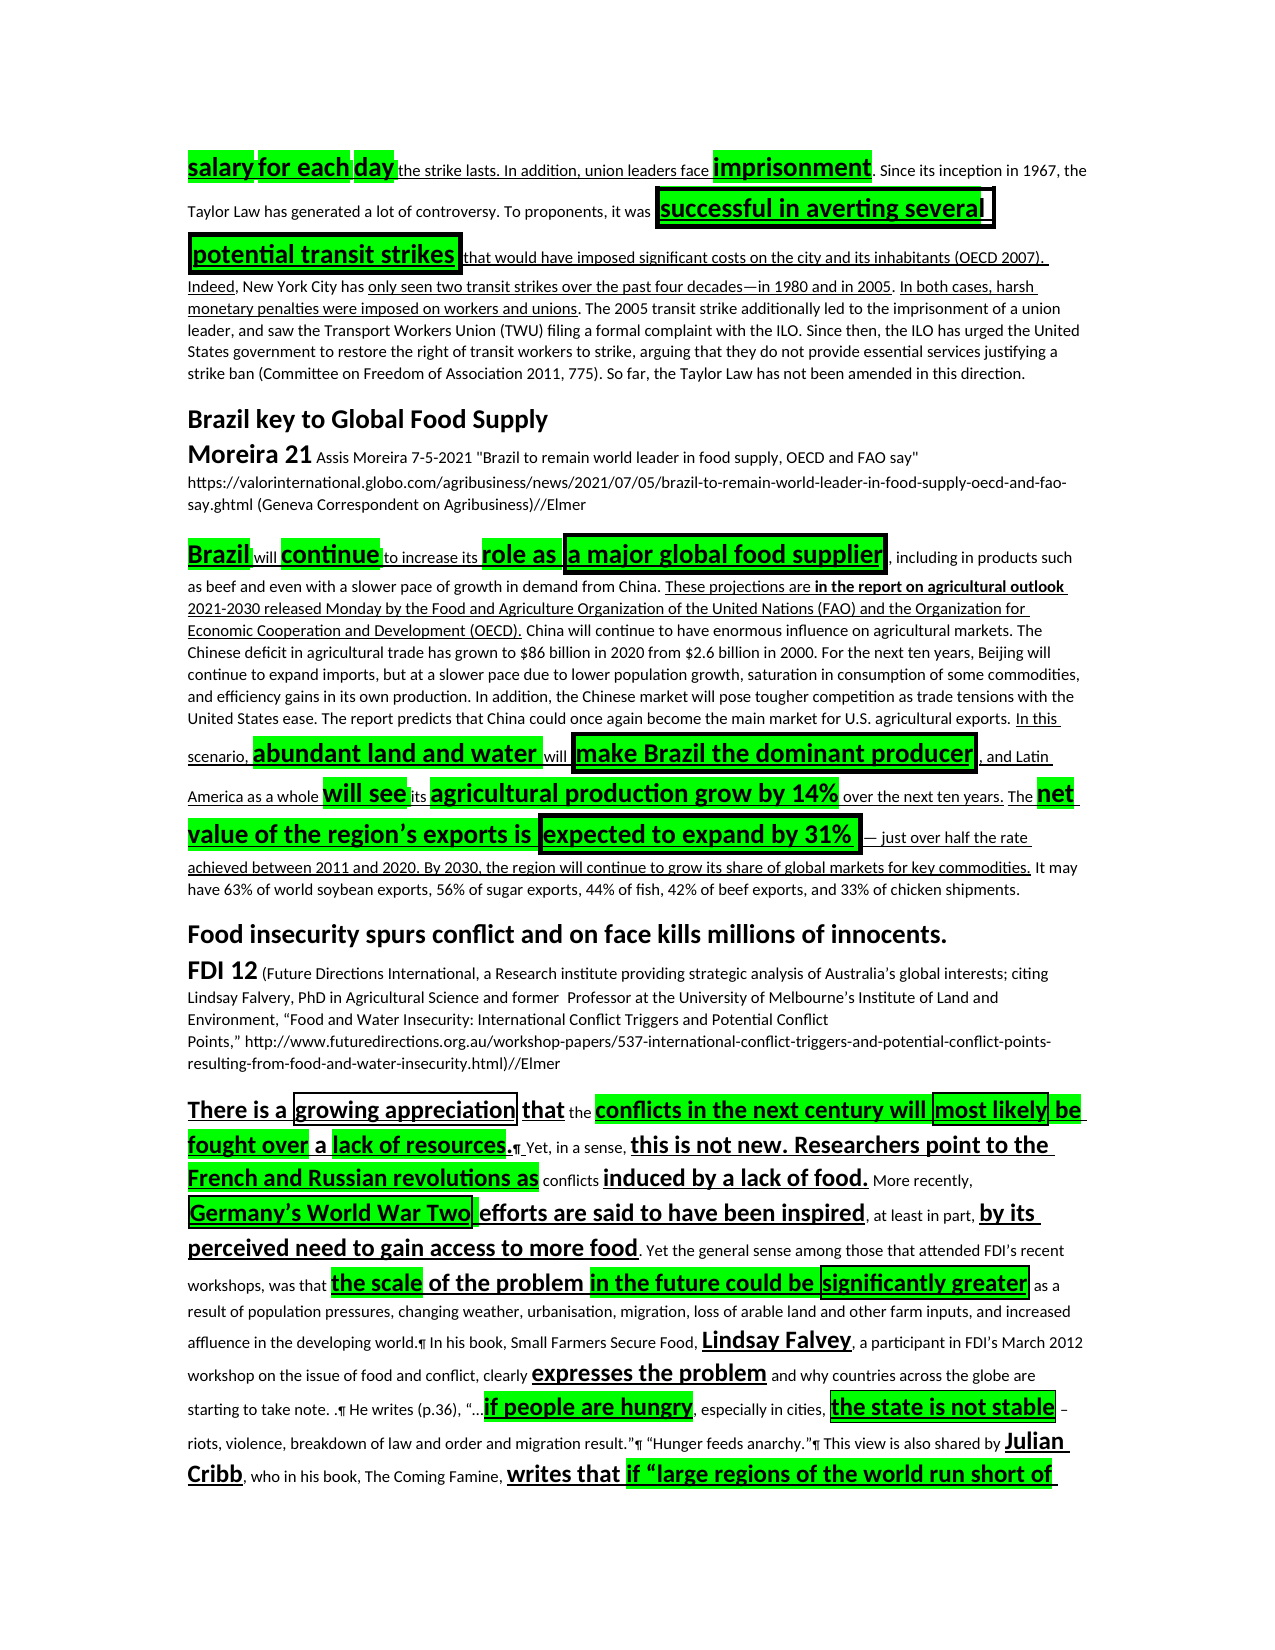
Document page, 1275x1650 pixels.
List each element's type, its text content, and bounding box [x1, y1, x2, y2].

text FDI 12 (Future Directions International, a Research institute providing strategic analysis of Australia’s global interests; citing Lindsay Falvery, PhD in Agricultural Science and former Professor at the University of Melbourne’s Institute of Land and Environment, “Food and Water Insecurity: International Conflict Triggers and Potential Conflict Points,” http://www.futuredirections.org.au/workshop-papers/537-international-conflict-triggers-and-potential-conflict-points-resulting-from-food-and-water-insecurity.html)//Elmer [187, 953, 1087, 1073]
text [187, 1092, 1087, 1489]
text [187, 150, 1087, 384]
text Brazil will continue to increase its role as a major global food supplier, including in products such as beef and even with a slower pace of growth in demand from China. These projections are in the report on agricultural outlook 2021-2030 released Monday by the Food and Agriculture Organization of the United Nations (FAO) and the Organization for Economic Cooperation and Development (OECD). China will continue to have enormous influence on agricultural markets. The Chinese deficit in agricultural trade has grown to $86 billion in 2020 from $2.6 billion in 2000. For the next ten years, Beijing will continue to expand imports, but at a slower pace due to lower population growth, saturation in consumption of some commodities, and efficiency gains in its own production. In addition, the Chinese market will pose tougher competition as trade tensions with the United States ease. The report predicts that China could once again become the main market for U.S. agricultural exports. In this scenario, abundant land and water will make Brazil the dominant producer, and Latin America as a whole will see its agricultural production grow by 14% over the next ten years. The net value of the region’s exports is expected to expand by 31% — just over half the rate achieved between 2011 and 2020. By 2030, the region will continue to grow its share of global markets for key commodities. It may have 63% of world soybean exports, 56% of sugar exports, 44% of fish, 42% of beef exports, and 33% of chicken shipments. [187, 533, 1087, 899]
subtitle Brazil key to Global Food Supply [187, 402, 1087, 435]
text Moreira 21 Assis Moreira 7-5-2021 "Brazil to remain world leader in food supply, OECD and FAO say" https://valorinternational.globo.com/agribusiness/news/2021/07/05/brazil-to-remain-world-leader-in-food-supply-oecd-and-fao-say.ghtml (Geneva Correspondent on Agribusiness)//Elmer [187, 438, 1087, 514]
subtitle Food insecurity spurs conflict and on face kills millions of innocents. [187, 917, 1087, 950]
